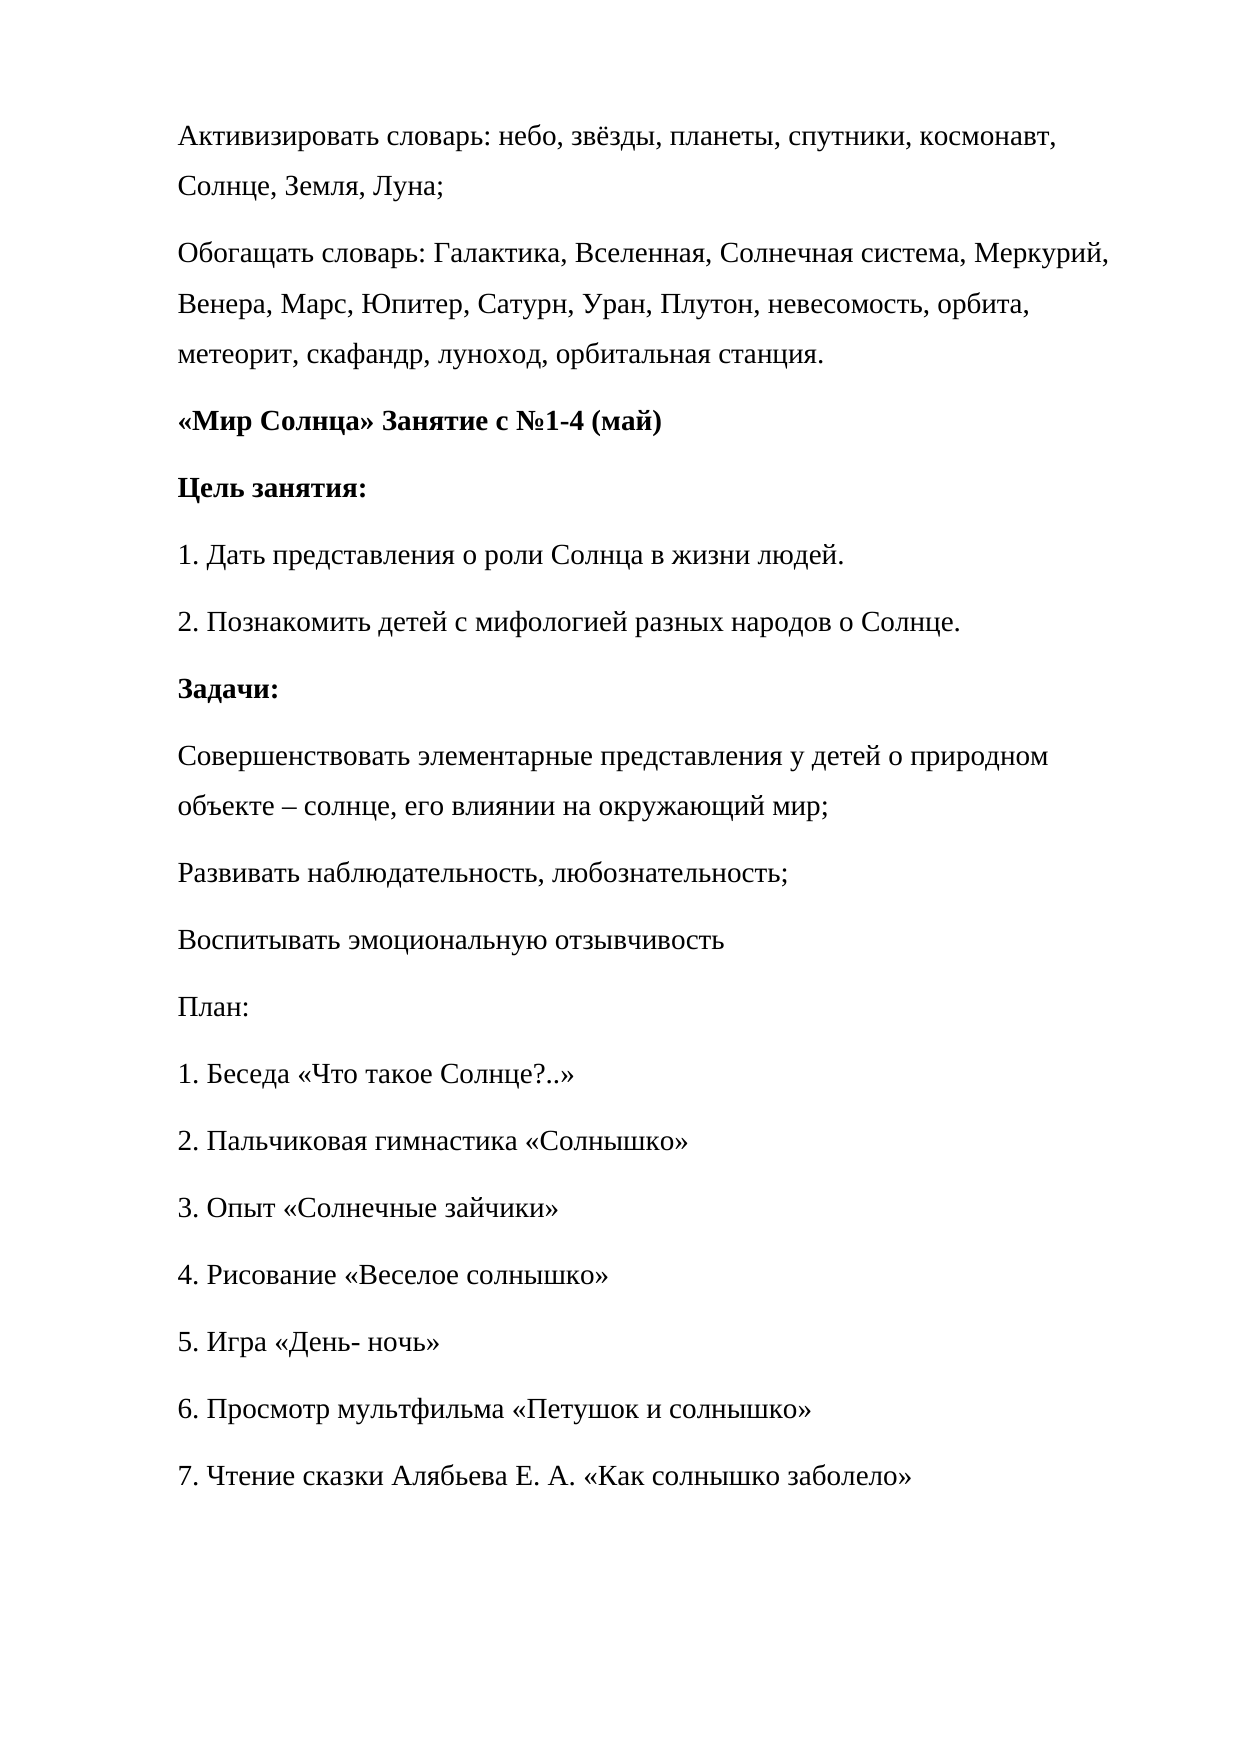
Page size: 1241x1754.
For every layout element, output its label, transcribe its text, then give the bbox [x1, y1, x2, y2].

text 2. Познакомить детей с мифологией разных народов о Солнце. [177, 604, 1152, 637]
text 4. Рисование «Веселое солнышко» [177, 1257, 1152, 1291]
text Воспитывать эмоциональную отзывчивость [177, 922, 1152, 956]
text План: [177, 989, 1152, 1023]
text Совершенствовать элементарные представления у детей о природном объекте – солнце, его влиянии на окружающий мир; [177, 738, 1152, 822]
text 7. Чтение сказки Алябьева Е. А. «Как солнышко заболело» [177, 1458, 1152, 1492]
text 6. Просмотр мультфильма «Петушок и солнышко» [177, 1391, 1152, 1424]
text Цель занятия: [177, 470, 1152, 503]
text 1. Дать представления о роли Солнца в жизни людей. [177, 537, 1152, 571]
text 2. Пальчиковая гимнастика «Солнышко» [177, 1123, 1152, 1157]
text Активизировать словарь: небо, звёзды, планеты, спутники, космонавт, Солнце, Земля, Луна; [177, 118, 1152, 202]
text 1. Беседа «Что такое Солнце?..» [177, 1056, 1152, 1090]
text 3. Опыт «Солнечные зайчики» [177, 1190, 1152, 1224]
text Развивать наблюдательность, любознательность; [177, 855, 1152, 889]
text Задачи: [177, 671, 1152, 704]
text «Мир Солнца» Занятие с №1-4 (май) [177, 403, 1152, 437]
text Обогащать словарь: Галактика, Вселенная, Солнечная система, Меркурий, Венера, Марс, Юпитер, Сатурн, Уран, Плутон, невесомость, орбита, метеорит, скафандр, луноход, орбитальная станция. [177, 235, 1152, 369]
text 5. Игра «День- ночь» [177, 1324, 1152, 1358]
